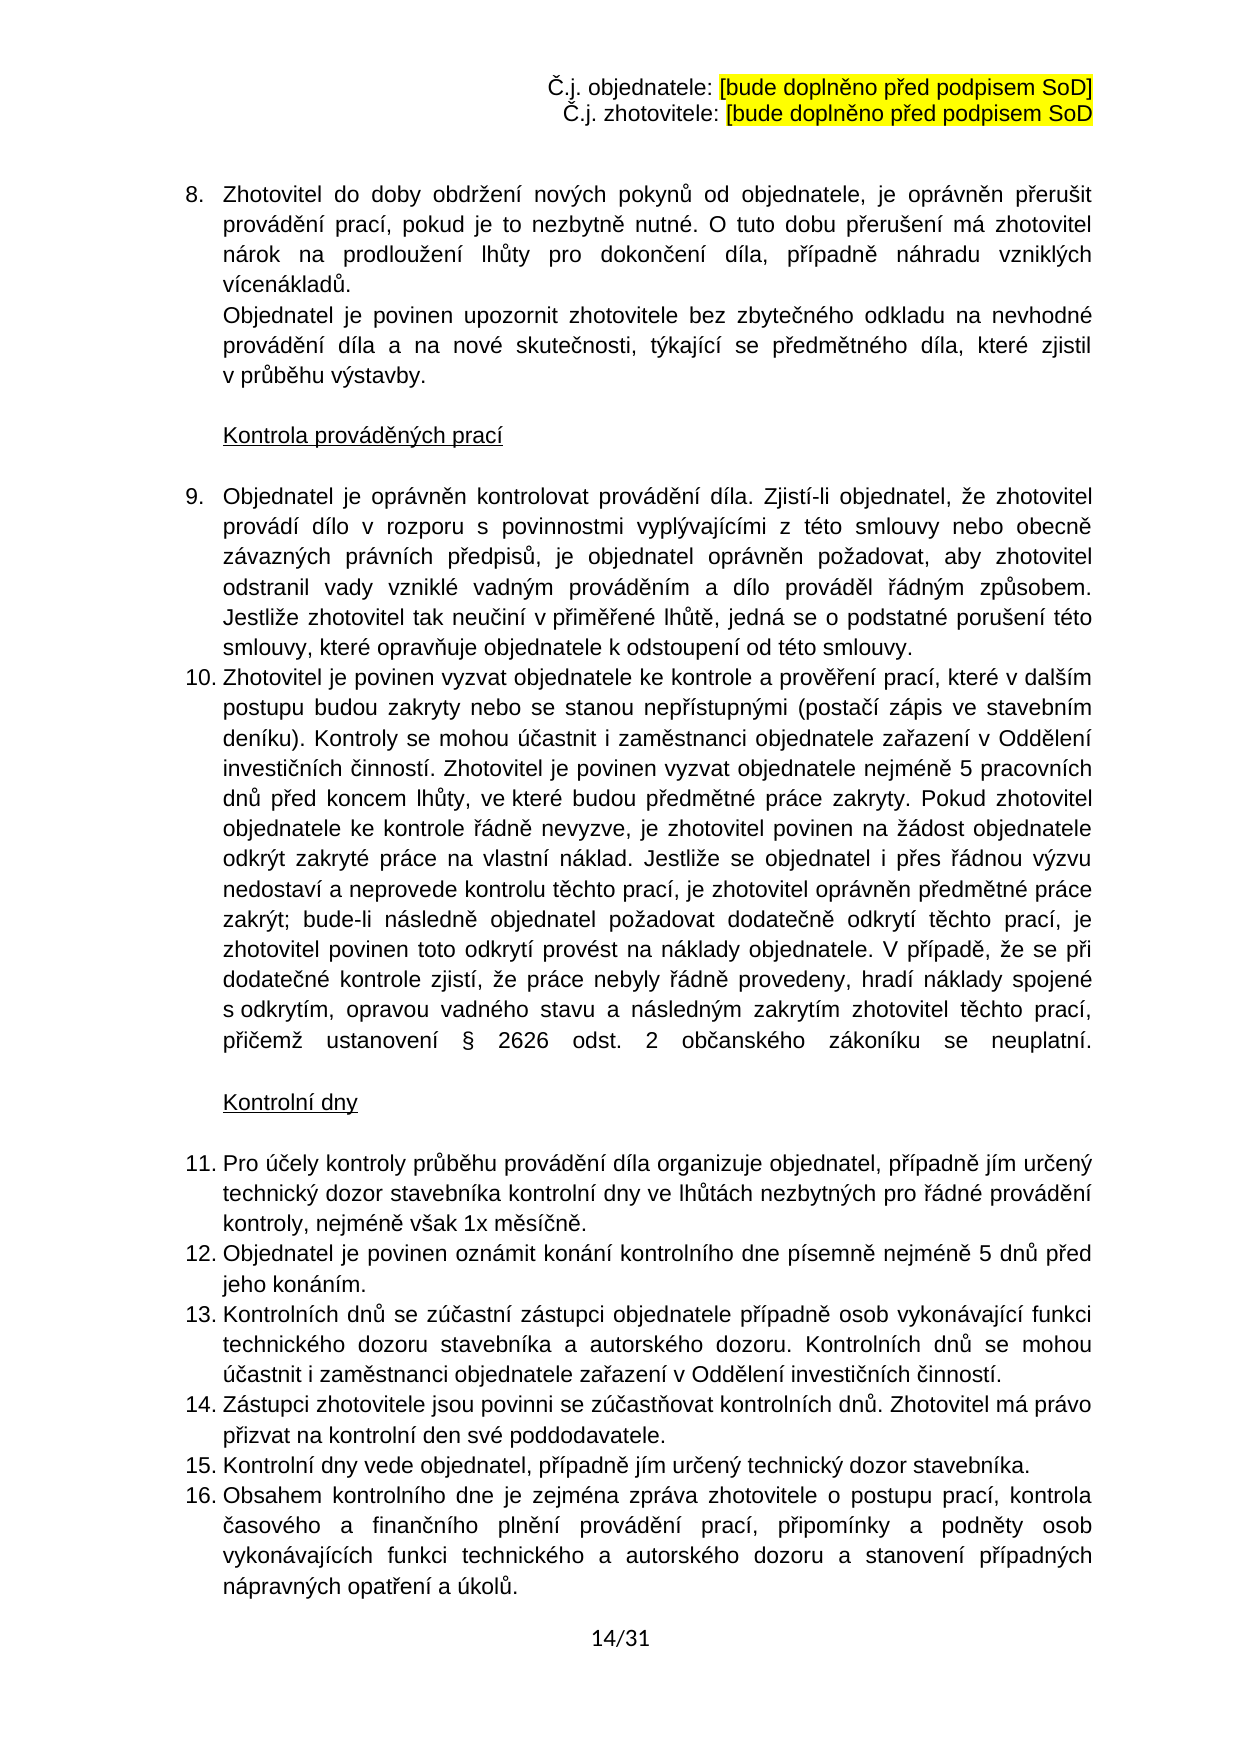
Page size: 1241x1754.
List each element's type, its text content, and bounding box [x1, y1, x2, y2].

list Objednatel je povinen oznámit konání kontrolního dne písemně nejméně 5 dnů před jeho konáním. [185, 1240, 1093, 1297]
list Pro účely kontroly průběhu provádění díla organizuje objednatel, případně jím určený technický dozor stavebníka kontrolní dny ve lhůtách nezbytných pro řádné provádění kontroly, nejméně však 1x měsíčně. [185, 1150, 1093, 1237]
list Objednatel je oprávněn kontrolovat provádění díla. Zjistí-li objednatel, že zhotovitel provádí dílo v rozporu s povinnostmi vyplývajícími z této smlouvy nebo obecně závazných právních předpisů, je objednatel oprávněn požadovat, aby zhotovitel odstranil vady vzniklé vadným prováděním a dílo prováděl řádným způsobem. Jestliže zhotovitel tak neučiní v přiměřené lhůtě, jedná se o podstatné porušení této smlouvy, které opravňuje objednatele k odstoupení od této smlouvy. [185, 483, 1093, 660]
list Kontrolních dnů se zúčastní zástupci objednatele případně osob vykonávající funkci technického dozoru stavebníka a autorského dozoru. Kontrolních dnů se mohou účastnit i zaměstnanci objednatele zařazení v Oddělení investičních činností. [185, 1301, 1093, 1388]
list Zhotovitel je povinen vyzvat objednatele ke kontrole a prověření prací, které v dalším postupu budou zakryty nebo se stanou nepřístupnými (postačí zápis ve stavebním deníku). Kontroly se mohou účastnit i zaměstnanci objednatele zařazení v Oddělení investičních činností. Zhotovitel je povinen vyzvat objednatele nejméně 5 pracovních dnů před koncem lhůty, ve které budou předmětné práce zakryty. Pokud zhotovitel objednatele ke kontrole řádně nevyzve, je zhotovitel povinen na žádost objednatele odkrýt zakryté práce na vlastní náklad. Jestliže se objednatel i přes řádnou výzvu nedostaví a neprovede kontrolu těchto prací, je zhotovitel oprávněn předmětné práce zakrýt; bude-li následně objednatel požadovat dodatečně odkrytí těchto prací, je zhotovitel povinen toto odkrytí provést na náklady objednatele. V případě, že se při dodatečné kontrole zjistí, že práce nebyly řádně provedeny, hradí náklady spojené s odkrytím, opravou vadného stavu a následným zakrytím zhotovitel těchto prací, přičemž ustanovení § 2626 odst. 2 občanského zákoníku se neuplatní. [185, 664, 1093, 1085]
list Zhotovitel do doby obdržení nových pokynů od objednatele, je oprávněn přerušit provádění prací, pokud je to nezbytně nutné. O tuto dobu přerušení má zhotovitel nárok na prodloužení lhůty pro dokončení díla, případně náhradu vzniklých vícenákladů. Objednatel je povinen upozornit zhotovitele bez zbytečného odkladu na nevhodné provádění díla a na nové skutečnosti, týkající se předmětného díla, které zjistil v průběhu výstavby. [185, 181, 1093, 388]
list Kontrolní dny vede objednatel, případně jím určený technický dozor stavebníka. [185, 1452, 1093, 1478]
list Kontrolní dny [223, 1089, 1093, 1116]
list Kontrola prováděných prací [223, 392, 1093, 449]
list Zástupci zhotovitele jsou povinni se zúčastňovat kontrolních dnů. Zhotovitel má právo přizvat na kontrolní den své poddodavatele. [185, 1391, 1093, 1448]
list Obsahem kontrolního dne je zejména zpráva zhotovitele o postupu prací, kontrola časového a finančního plnění provádění prací, připomínky a podněty osob vykonávajících funkci technického a autorského dozoru a stanovení případných nápravných opatření a úkolů. [185, 1482, 1093, 1599]
